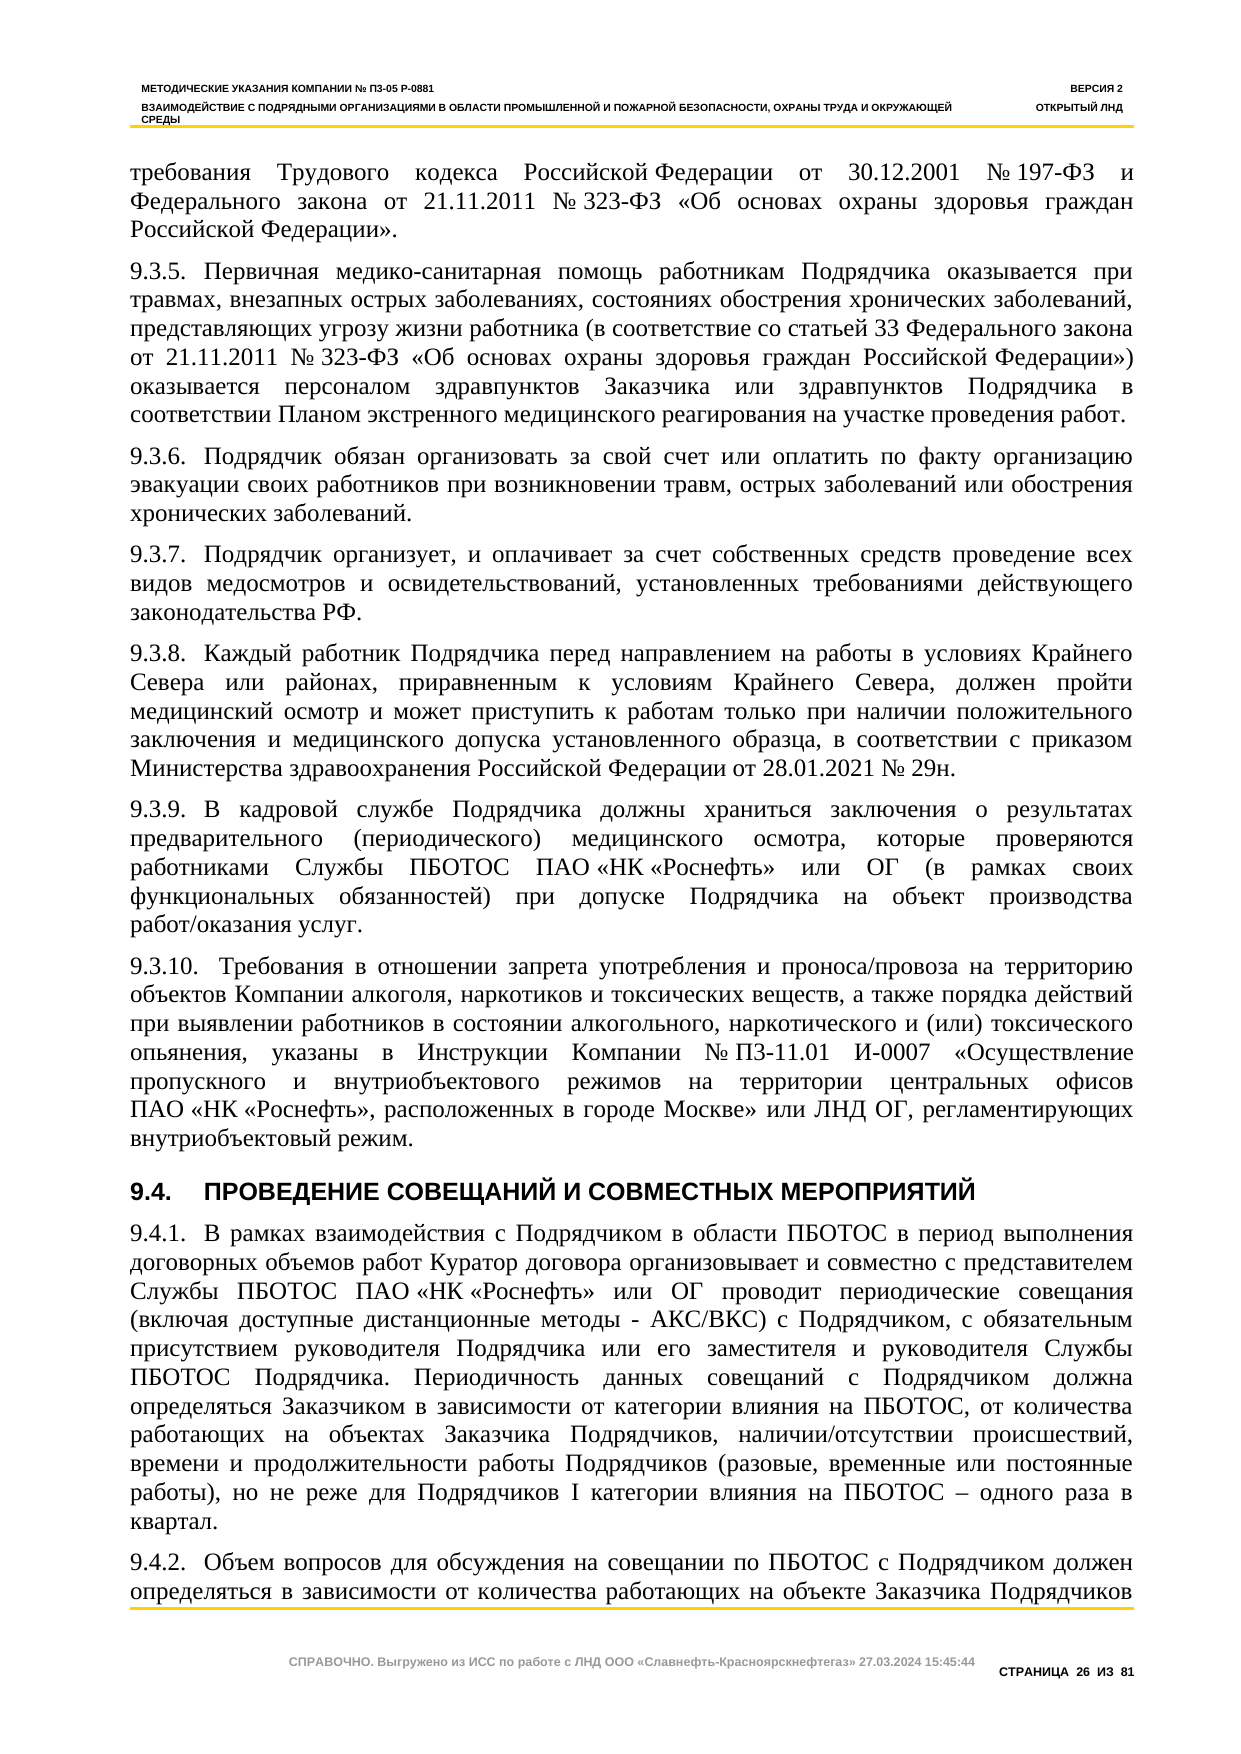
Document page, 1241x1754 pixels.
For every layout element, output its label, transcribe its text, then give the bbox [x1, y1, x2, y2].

list Каждый работник Подрядчика перед направлением на работы в условиях Крайнего Севера или районах, приравненным к условиям Крайнего Севера, должен пройти медицинский осмотр и может приступить к работам только при наличии положительного заключения и медицинского допуска установленного образца, в соответствии с приказом Министерства здравоохранения Российской Федерации от 28.01.2021 № 29н. [130, 638, 1134, 782]
list В кадровой службе Подрядчика должны храниться заключения о результатах предварительного (периодического) медицинского осмотра, которые проверяются работниками Службы ПБОТОС ПАО «НК «Роснефть» или ОГ (в рамках своих функциональных обязанностей) при допуске Подрядчика на объект производства работ/оказания услуг. [130, 794, 1134, 938]
list Подрядчик обязан организовать за свой счет или оплатить по факту организацию эвакуации своих работников при возникновении травм, острых заболеваний или обострения хронических заболеваний. [130, 441, 1134, 527]
list Первичная медико-санитарная помощь работникам Подрядчика оказывается при травмах, внезапных острых заболеваниях, состояниях обострения хронических заболеваний, представляющих угрозу жизни работника (в соответствие со статьей 33 Федерального закона от 21.11.2011 № 323-ФЗ «Об основах охраны здоровья граждан Российской Федерации») оказывается персоналом здравпунктов Заказчика или здравпунктов Подрядчика в соответствии Планом экстренного медицинского реагирования на участке проведения работ. [130, 256, 1134, 428]
subtitle ПРОВЕДЕНИЕ СОВЕЩАНИЙ И СОВМЕСТНЫХ МЕРОПРИЯТИЙ [130, 1177, 1134, 1206]
list В рамках взаимодействия с Подрядчиком в области ПБОТОС в период выполнения договорных объемов работ Куратор договора организовывает и совместно с представителем Службы ПБОТОС ПАО «НК «Роснефть» или ОГ проводит периодические совещания (включая доступные дистанционные методы - АКС/ВКС) с Подрядчиком, с обязательным присутствием руководителя Подрядчика или его заместителя и руководителя Службы ПБОТОС Подрядчика. Периодичность данных совещаний с Подрядчиком должна определяться Заказчиком в зависимости от категории влияния на ПБОТОС, от количества работающих на объектах Заказчика Подрядчиков, наличии/отсутствии происшествий, времени и продолжительности работы Подрядчиков (разовые, временные или постоянные работы), но не реже для Подрядчиков I категории влияния на ПБОТОС – одного раза в квартал. [130, 1218, 1134, 1534]
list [130, 1547, 1134, 1604]
list Подрядчик организует, и оплачивает за счет собственных средств проведение всех видов медосмотров и освидетельствований, установленных требованиями действующего законодательства РФ. [130, 539, 1134, 626]
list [130, 157, 1134, 243]
list Требования в отношении запрета употребления и проноса/провоза на территорию объектов Компании алкоголя, наркотиков и токсических веществ, а также порядка действий при выявлении работников в состоянии алкогольного, наркотического и (или) токсического опьянения, указаны в Инструкции Компании № П3-11.01 И-0007 «Осуществление пропускного и внутриобъектового режимов на территории центральных офисов ПАО «НК «Роснефть», расположенных в городе Москве» или ЛНД ОГ, регламентирующих внутриобъектовый режим. [130, 951, 1134, 1152]
